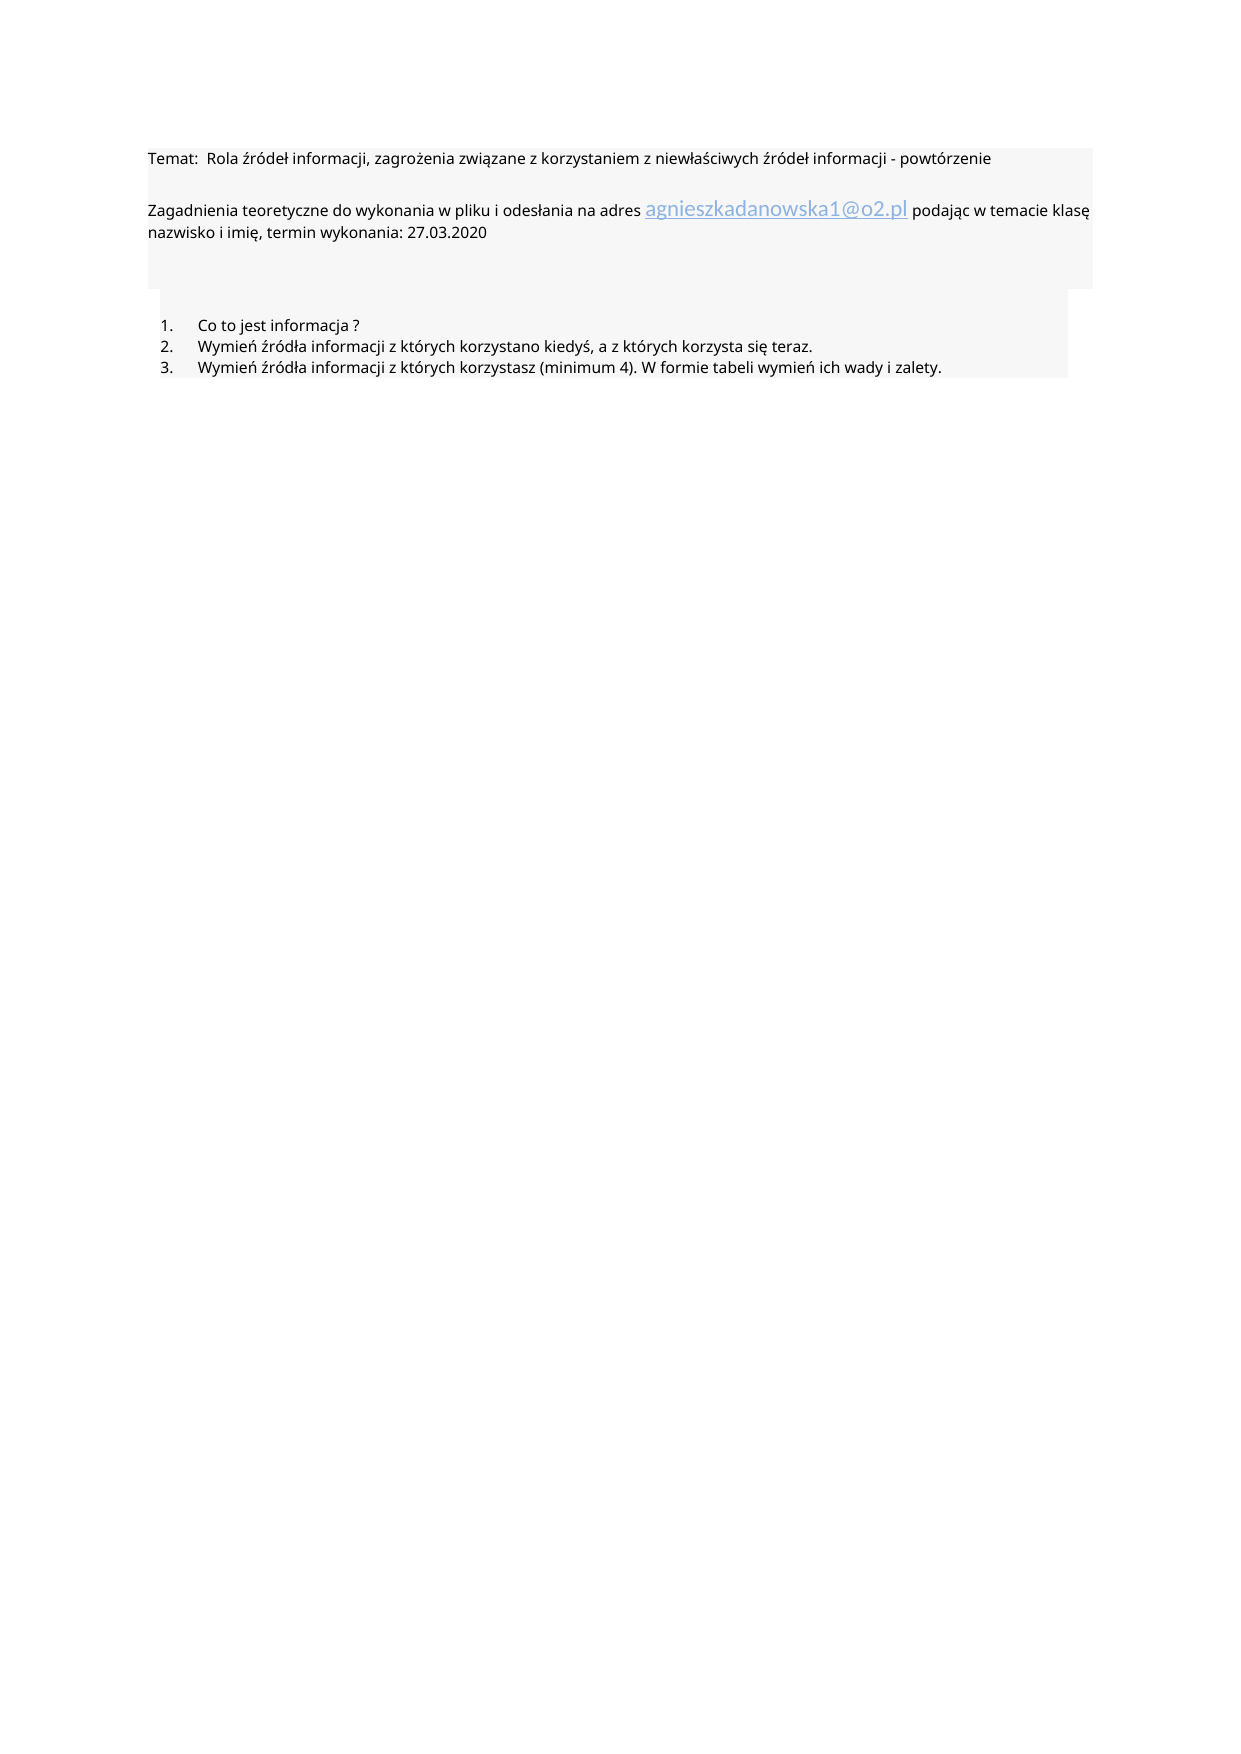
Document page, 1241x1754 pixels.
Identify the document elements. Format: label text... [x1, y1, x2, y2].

text Temat: Rola źródeł informacji, zagrożenia związane z korzystaniem z niewłaściwych źródeł informacji - powtórzenie [148, 148, 1093, 169]
list Wymień źródła informacji z których korzystasz (minimum 4). W formie tabeli wymień ich wady i zalety. [160, 357, 1068, 378]
list Wymień źródła informacji z których korzystano kiedyś, a z których korzysta się teraz. [160, 336, 1068, 357]
list Co to jest informacja ? [160, 314, 1068, 336]
text Zagadnienia teoretyczne do wykonania w pliku i odesłania na adres agnieszkadanowska1@o2.pl podając w temacie klasę nazwisko i imię, termin wykonania: 27.03.2020 [148, 194, 1093, 243]
